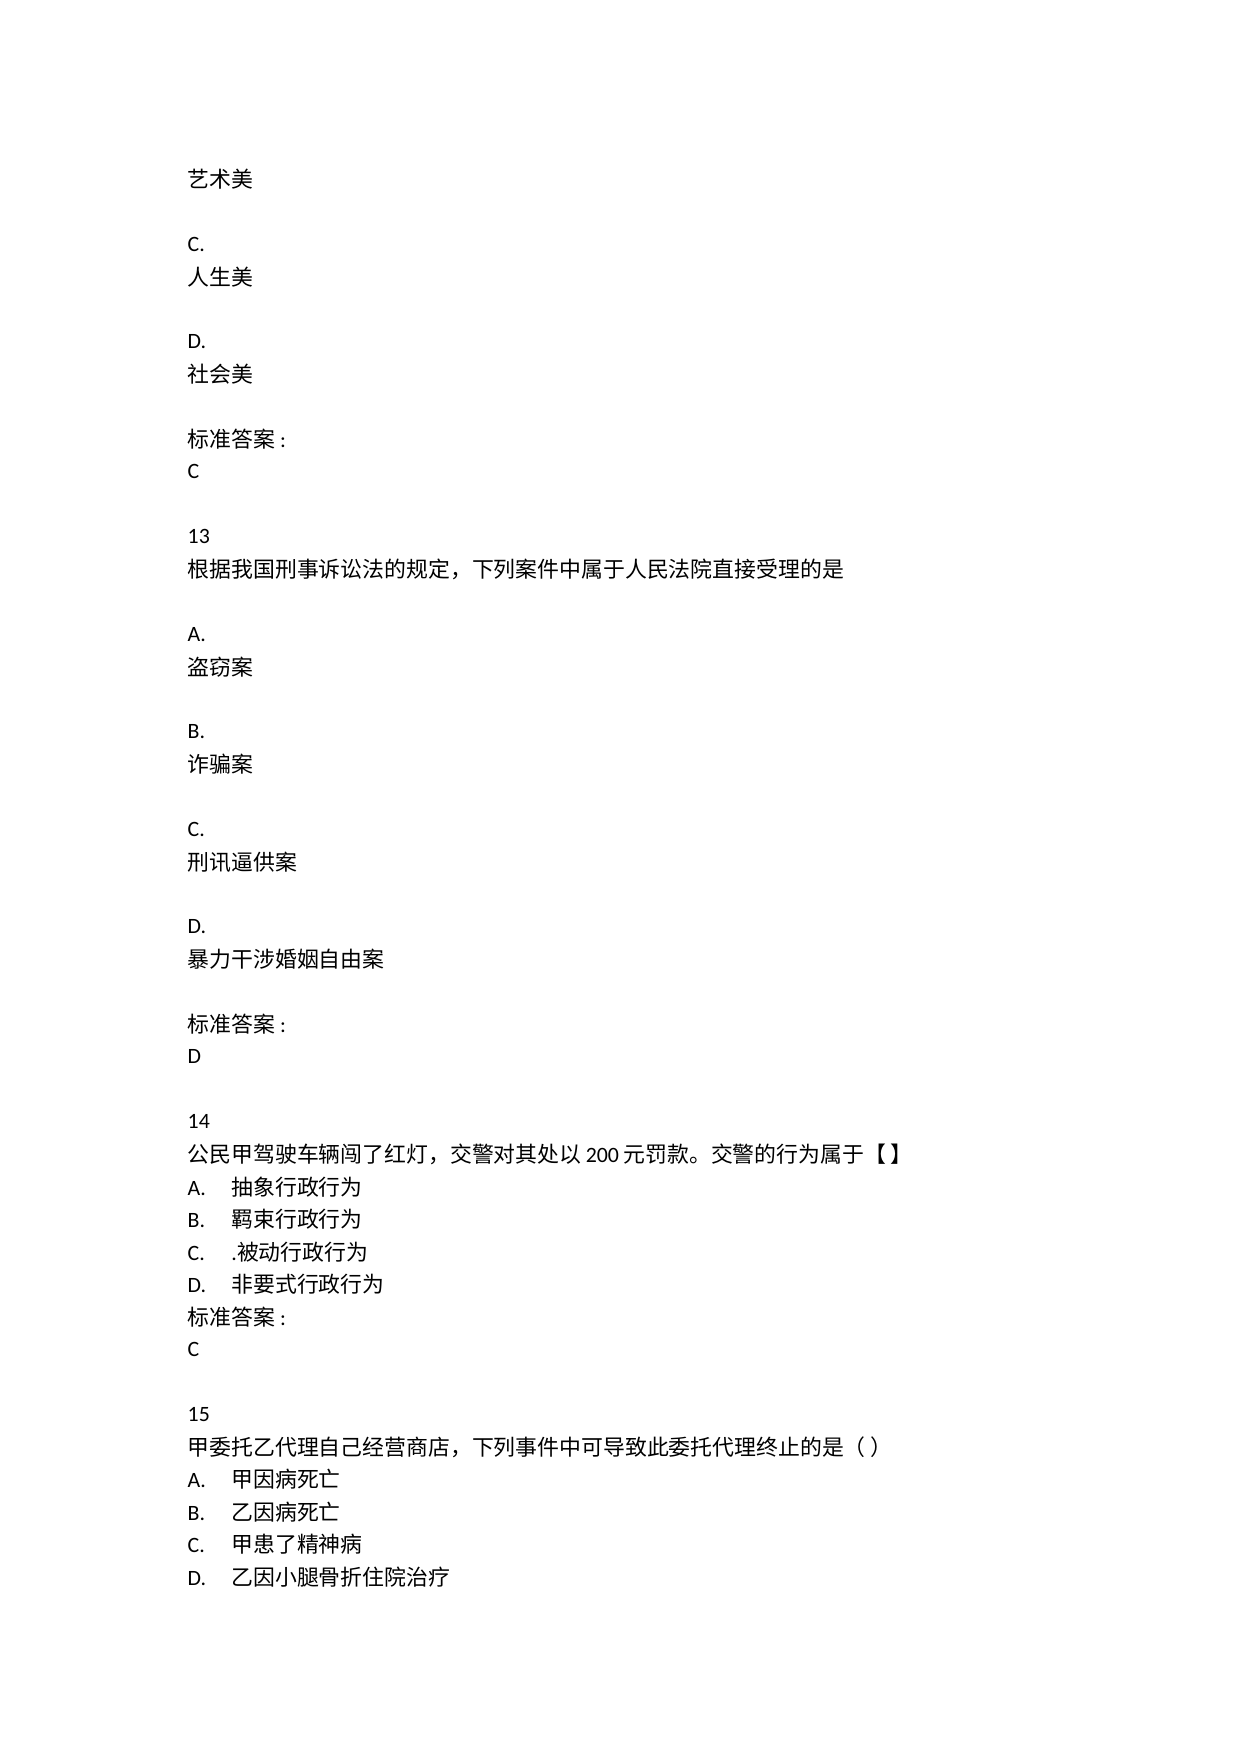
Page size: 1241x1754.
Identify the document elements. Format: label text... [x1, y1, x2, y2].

text C [187, 454, 1053, 487]
text C. [187, 812, 1053, 844]
text 公民甲驾驶车辆闯了红灯，交警对其处以200元罚款。交警的行为属于【 】 [187, 1137, 1053, 1169]
text 刑讯逼供案 [187, 844, 1053, 877]
text B. [187, 714, 1053, 747]
text D [187, 1039, 1053, 1072]
text D. [187, 324, 1053, 357]
text 13 [187, 519, 1053, 552]
text 盗窃案 [187, 649, 1053, 682]
text A. [187, 617, 1053, 649]
text D. [187, 909, 1053, 942]
text 诈骗案 [187, 747, 1053, 779]
text C [187, 1332, 1053, 1364]
text D. 非要式行政行为 [187, 1267, 1053, 1299]
text A. 抽象行政行为 [187, 1169, 1053, 1202]
text 社会美 [187, 357, 1053, 389]
text C. .被动行政行为 [187, 1234, 1053, 1267]
text C. 甲患了精神病 [187, 1527, 1053, 1559]
text 暴力干涉婚姻自由案 [187, 942, 1053, 974]
text B. 乙因病死亡 [187, 1494, 1053, 1527]
text B. 羁束行政行为 [187, 1202, 1053, 1234]
text D. 乙因小腿骨折住院治疗 [187, 1559, 1053, 1592]
text 标准答案 : [187, 1299, 1053, 1332]
text 甲委托乙代理自己经营商店，下列事件中可导致此委托代理终止的是（ ） [187, 1429, 1053, 1462]
text 14 [187, 1104, 1053, 1137]
text 人生美 [187, 259, 1053, 292]
text 15 [187, 1397, 1053, 1429]
text C. [187, 227, 1053, 259]
text A. 甲因病死亡 [187, 1462, 1053, 1494]
text 艺术美 [187, 162, 1053, 194]
text 标准答案 : [187, 1007, 1053, 1039]
text 标准答案 : [187, 422, 1053, 454]
text 根据我国刑事诉讼法的规定，下列案件中属于人民法院直接受理的是 [187, 552, 1053, 584]
